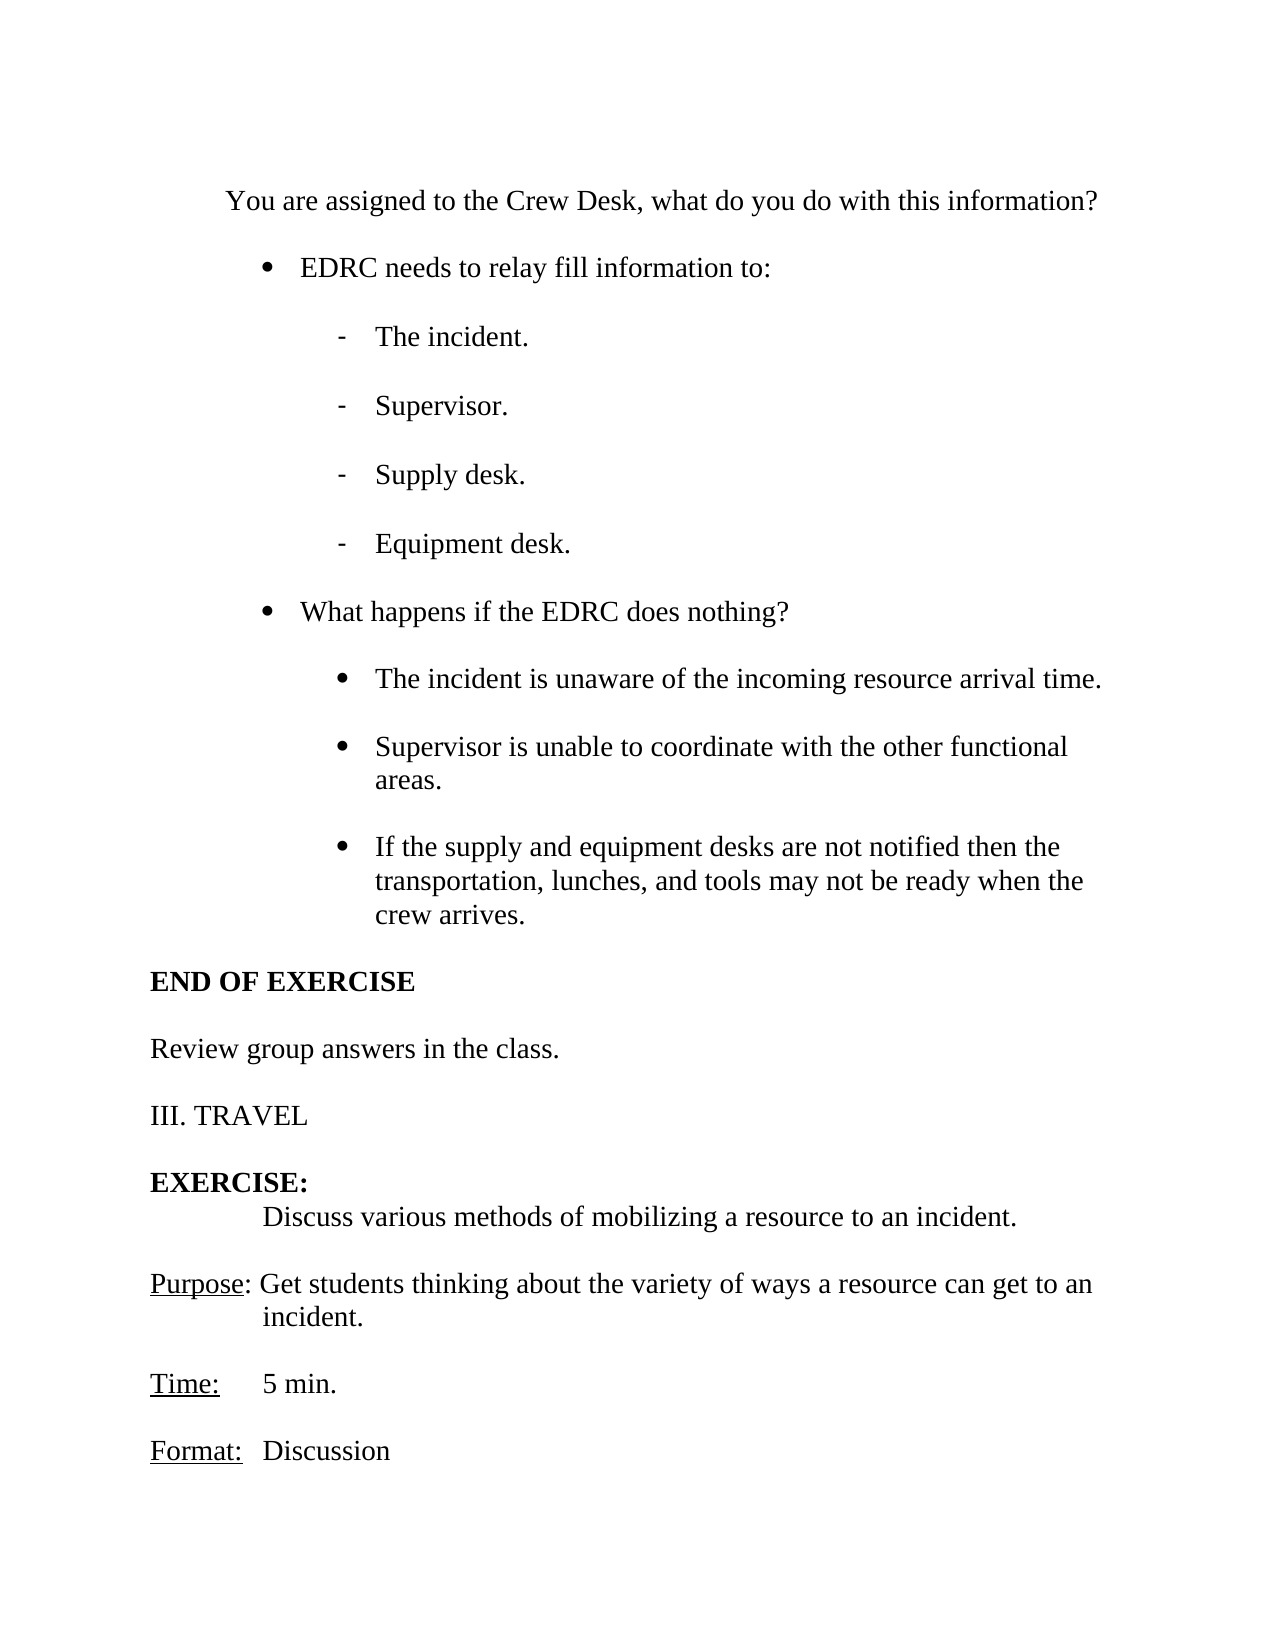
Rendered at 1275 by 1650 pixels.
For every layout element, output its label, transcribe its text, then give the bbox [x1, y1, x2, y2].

list Equipment desk. [337, 525, 1125, 561]
list Supply desk. [337, 456, 1125, 492]
text Format: Discussion [150, 1433, 1125, 1467]
text END OF EXERCISE [150, 964, 1125, 997]
list The incident. [337, 318, 1125, 353]
text Review group answers in the class. [150, 1031, 1125, 1064]
list The incident is unaware of the incoming resource arrival time. [337, 662, 1125, 695]
list What happens if the EDRC does nothing? [262, 594, 1125, 628]
text Time: 5 min. [150, 1366, 1125, 1400]
text Discuss various methods of mobilizing a resource to an incident. [262, 1199, 1125, 1232]
text III. TRAVEL [150, 1098, 1125, 1132]
list Supervisor. [337, 387, 1125, 423]
list EDRC needs to relay fill information to: [262, 251, 1125, 284]
text EXERCISE: [150, 1165, 1125, 1199]
list Supervisor is unable to coordinate with the other functional areas. [337, 729, 1125, 796]
list If the supply and equipment desks are not notified then the transportation, lunches, and tools may not be ready when the crew arrives. [337, 829, 1125, 930]
text Purpose: Get students thinking about the variety of ways a resource can get to an incident. [150, 1266, 1125, 1333]
text You are assigned to the Crew Desk, what do you do with this information? [225, 183, 1125, 217]
